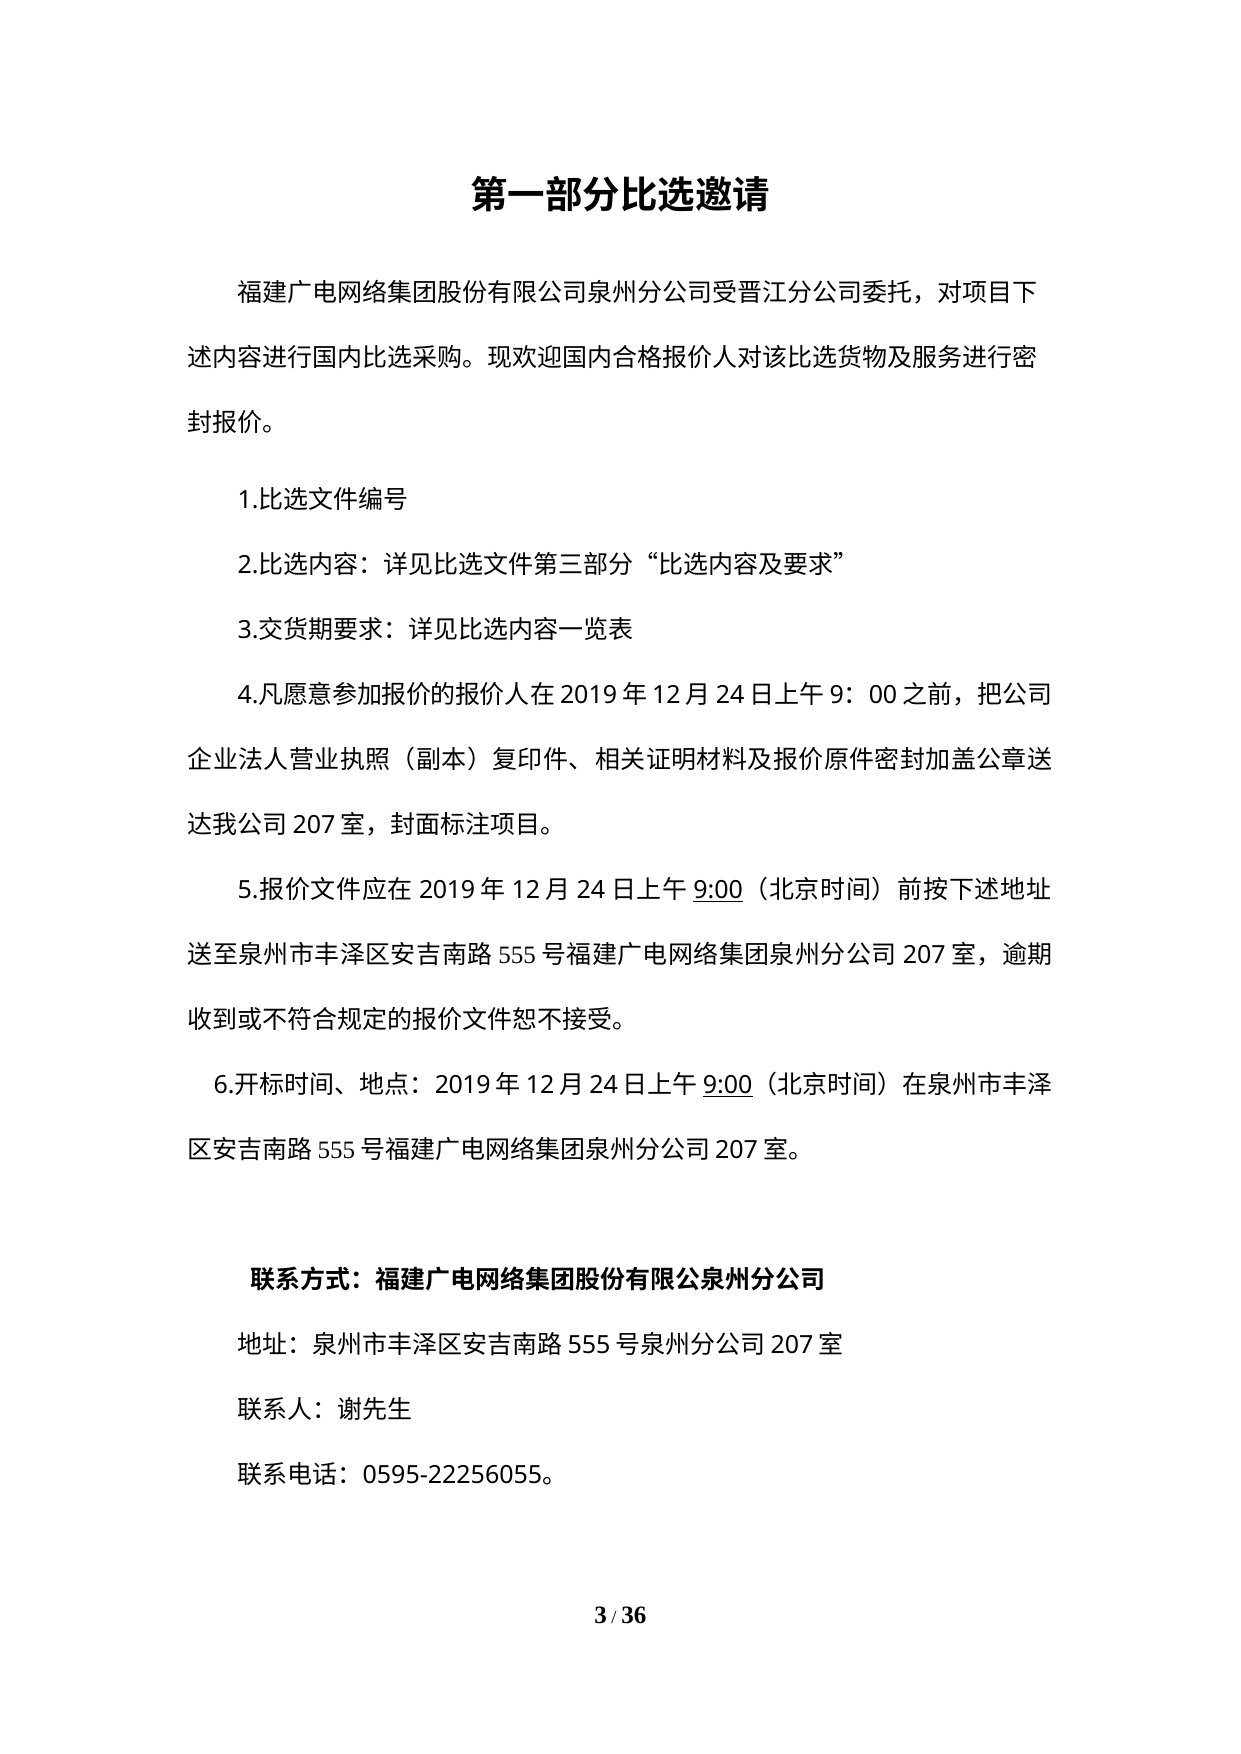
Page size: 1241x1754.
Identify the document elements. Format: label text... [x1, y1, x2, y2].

text 4.凡愿意参加报价的报价人在2019年12月日上午9：00之前，把公司企业法人营业执照（副本）复印件、相关证明材料及报价原件密封加盖公章送达我公司207室，封面标注项目。 [187, 660, 1053, 855]
text 1.比选文件编号 [187, 465, 1053, 530]
text 第一部分比选邀请 [187, 160, 1053, 225]
text 5.报价文件应在2019年日上午9:00（北京时间）前按下述地址送至泉州市丰泽区安吉南路555号福建广电网络集团泉州分公司207室，逾期收到或不符合规定的报价文件恕不接受。 [187, 855, 1053, 1050]
text 联系电话：0595-22256055。 [187, 1440, 1053, 1505]
text 3.交货期要求：详见比选内容一览表 [187, 595, 1053, 660]
text 对项目下述内容进行国内比选采购。现欢迎国内合格报价人对该比选货物及服务进行密封报价。 [187, 258, 1053, 453]
text 6.开标时间、地点：2019年日上午9:00（北京时间）在泉州市丰泽区安吉南路555号福建广电网络集团泉州分公司207室。 [187, 1050, 1053, 1180]
text 地址：泉州市丰泽区安吉南路555号泉州分公司207室 [187, 1310, 1053, 1375]
text 2.比选内容：详见比选文件第三部分“比选内容及要求” [187, 530, 1053, 595]
text 联系方式：福建广电网络集团股份有限公泉州分公司 [187, 1245, 1053, 1310]
text 联系人：谢先生 [187, 1375, 1053, 1440]
